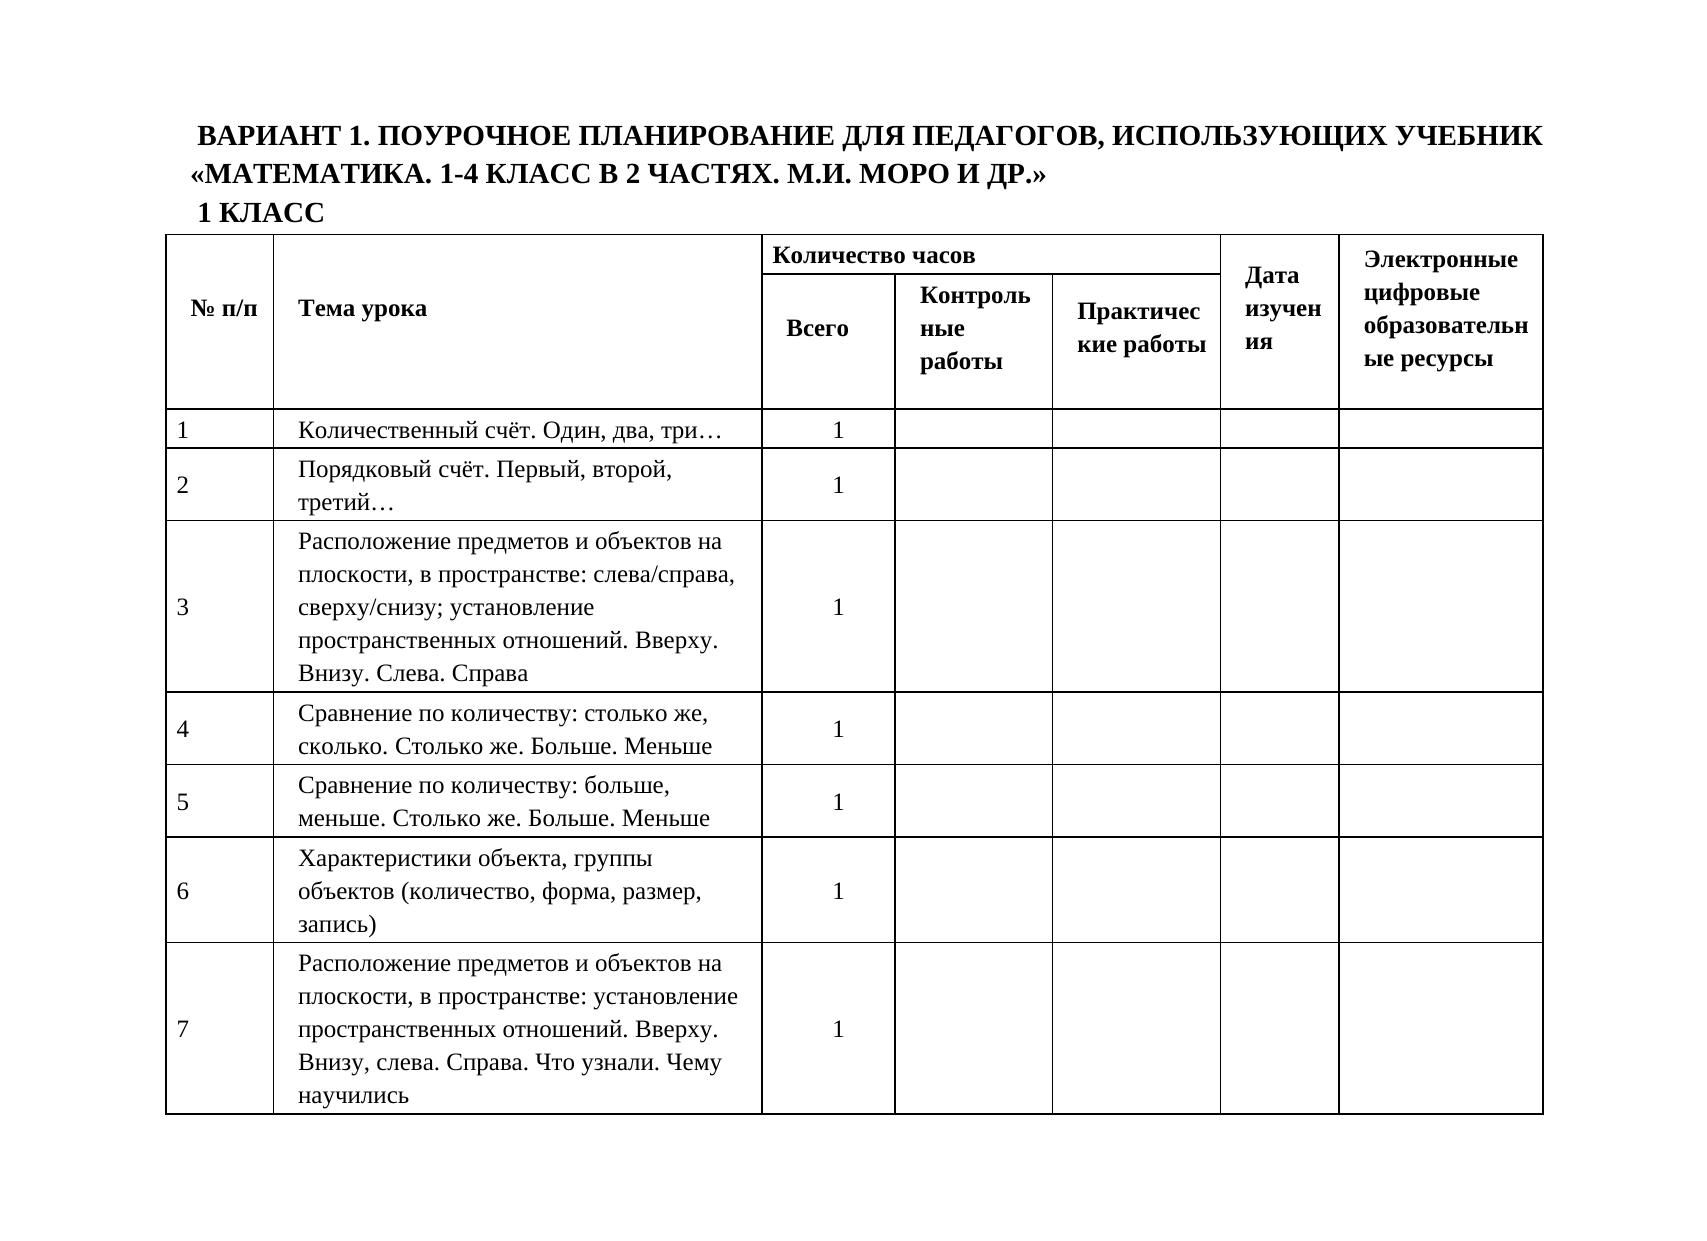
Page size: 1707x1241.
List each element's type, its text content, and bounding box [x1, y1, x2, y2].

table_cell [1053, 693, 1220, 763]
table_cell [1053, 521, 1220, 691]
table_cell [1340, 838, 1542, 941]
table_cell 1 [763, 410, 894, 447]
table_cell 2 [167, 449, 273, 520]
table_cell [1340, 521, 1542, 691]
table_header Тема урока [274, 235, 761, 408]
table_cell Расположение предметов и объектов на плоскости, в пространстве: слева/справа, сверху/снизу; установление пространственных отношений. Вверху. Внизу. Слева. Справа [274, 521, 761, 691]
table_header Дата изучения [1221, 235, 1338, 408]
table_cell [1221, 693, 1338, 763]
table_cell 5 [167, 765, 273, 836]
table_cell [1221, 838, 1338, 941]
table_cell [1340, 765, 1542, 836]
table_cell [1340, 410, 1542, 447]
table_cell Контрольные работы [896, 275, 1052, 408]
table_cell Количественный счёт. Один, два, три… [274, 410, 761, 447]
table_cell [896, 943, 1052, 1113]
table_cell 1 [167, 410, 273, 447]
table_cell [1221, 765, 1338, 836]
text ВАРИАНТ 1. ПОУРОЧНОЕ ПЛАНИРОВАНИЕ ДЛЯ ПЕДАГОГОВ, ИСПОЛЬЗУЮЩИХ УЧЕБНИК «МАТЕМАТИКА. 1-4 КЛАСС В 2 ЧАСТЯХ. М.И. МОРО И ДР.» [190, 118, 1618, 190]
table_cell Расположение предметов и объектов на плоскости, в пространстве: установление пространственных отношений. Вверху. Внизу, слева. Справа. Что узнали. Чему научились [274, 943, 761, 1113]
table_cell [896, 410, 1052, 447]
table_cell [1340, 449, 1542, 520]
table_cell [896, 449, 1052, 520]
table_cell [1053, 410, 1220, 447]
table_cell 7 [167, 943, 273, 1113]
table_cell 1 [763, 943, 894, 1113]
table_cell [1053, 943, 1220, 1113]
text 1 КЛАСС [190, 195, 1618, 229]
table_cell [896, 765, 1052, 836]
table_cell 1 [763, 765, 894, 836]
table_cell 6 [167, 838, 273, 941]
table_cell [1053, 765, 1220, 836]
table_cell 3 [167, 521, 273, 691]
table_cell [1221, 943, 1338, 1113]
table_cell [1340, 693, 1542, 763]
table_cell 1 [763, 693, 894, 763]
table_cell Порядковый счёт. Первый, второй, третий… [274, 449, 761, 520]
table_cell 1 [763, 838, 894, 941]
table_cell [1221, 449, 1338, 520]
table_header № п/п [167, 235, 273, 408]
table_cell [1340, 943, 1542, 1113]
table_cell [1053, 838, 1220, 941]
table_cell [1053, 449, 1220, 520]
table_cell [896, 693, 1052, 763]
table_header Количество часов [763, 235, 1220, 273]
table_cell 4 [167, 693, 273, 763]
table_cell 1 [763, 449, 894, 520]
table_cell Характеристики объекта, группы объектов (количество, форма, размер, запись) [274, 838, 761, 941]
table_cell [1221, 521, 1338, 691]
table_header Электронные цифровые образовательные ресурсы [1340, 235, 1542, 408]
table_cell [896, 838, 1052, 941]
table_cell Сравнение по количеству: столько же, сколько. Столько же. Больше. Меньше [274, 693, 761, 763]
table_cell Практические работы [1053, 275, 1220, 408]
table_cell [896, 521, 1052, 691]
table_cell 1 [763, 521, 894, 691]
table_cell Сравнение по количеству: больше, меньше. Столько же. Больше. Меньше [274, 765, 761, 836]
table_cell Всего [763, 275, 894, 408]
table_cell [1221, 410, 1338, 447]
